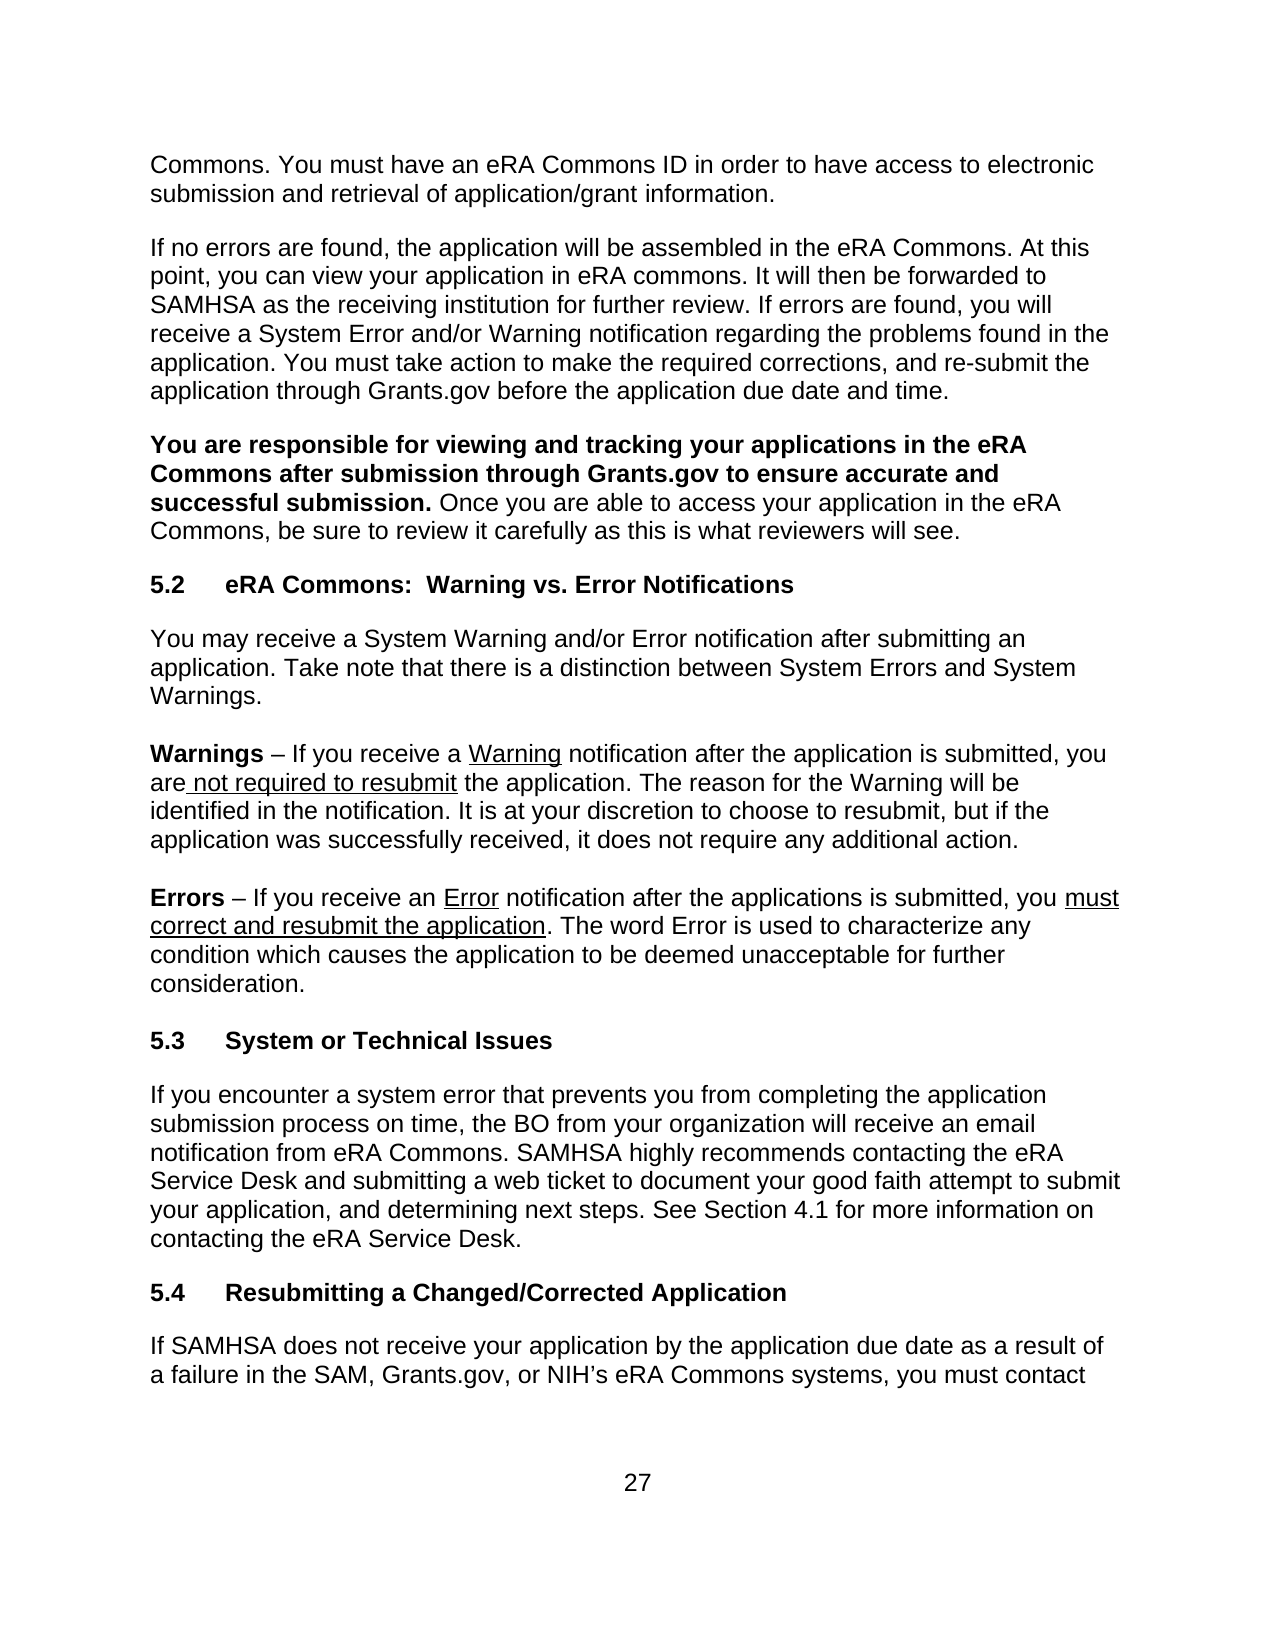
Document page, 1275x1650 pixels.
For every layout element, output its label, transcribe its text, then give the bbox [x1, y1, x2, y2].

text Errors – If you receive an Error notification after the applications is submitted, you must correct and resubmit the application. The word Error is used to characterize any condition which causes the application to be deemed unacceptable for further consideration. [150, 882, 1125, 997]
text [150, 150, 1125, 207]
text You are responsible for viewing and tracking your applications in the eRA Commons after submission through Grants.gov to ensure accurate and successful submission. Once you are able to access your application in the eRA Commons, be sure to review it carefully as this is what reviewers will see. [150, 430, 1125, 545]
text If you encounter a system error that prevents you from completing the application submission process on time, the BO from your organization will receive an email notification from eRA Commons. SAMHSA highly recommends contacting the eRA Service Desk and submitting a web ticket to document your good faith attempt to submit your application, and determining next steps. See Section 4.1 for more information on contacting the eRA Service Desk. [150, 1080, 1125, 1252]
text 5.2 eRA Commons: Warning vs. Error Notifications [150, 570, 1125, 599]
text You may receive a System Warning and/or Error notification after submitting an application. Take note that there is a distinction between System Errors and System Warnings. [150, 624, 1125, 710]
text 5.3 System or Technical Issues [150, 1026, 1125, 1055]
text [150, 1331, 1125, 1389]
text Warnings – If you receive a Warning notification after the application is submitted, you are not required to resubmit the application. The reason for the Warning will be identified in the notification. It is at your discretion to choose to resubmit, but if the application was successfully received, it does not require any additional action. [150, 739, 1125, 854]
text If no errors are found, the application will be assembled in the eRA Commons. At this point, you can view your application in eRA commons. It will then be forwarded to SAMHSA as the receiving institution for further review. If errors are found, you will receive a System Error and/or Warning notification regarding the problems found in the application. You must take action to make the required corrections, and re-submit the application through Grants.gov before the application due date and time. [150, 232, 1125, 405]
text 5.4 Resubmitting a Changed/Corrected Application [150, 1277, 1125, 1306]
